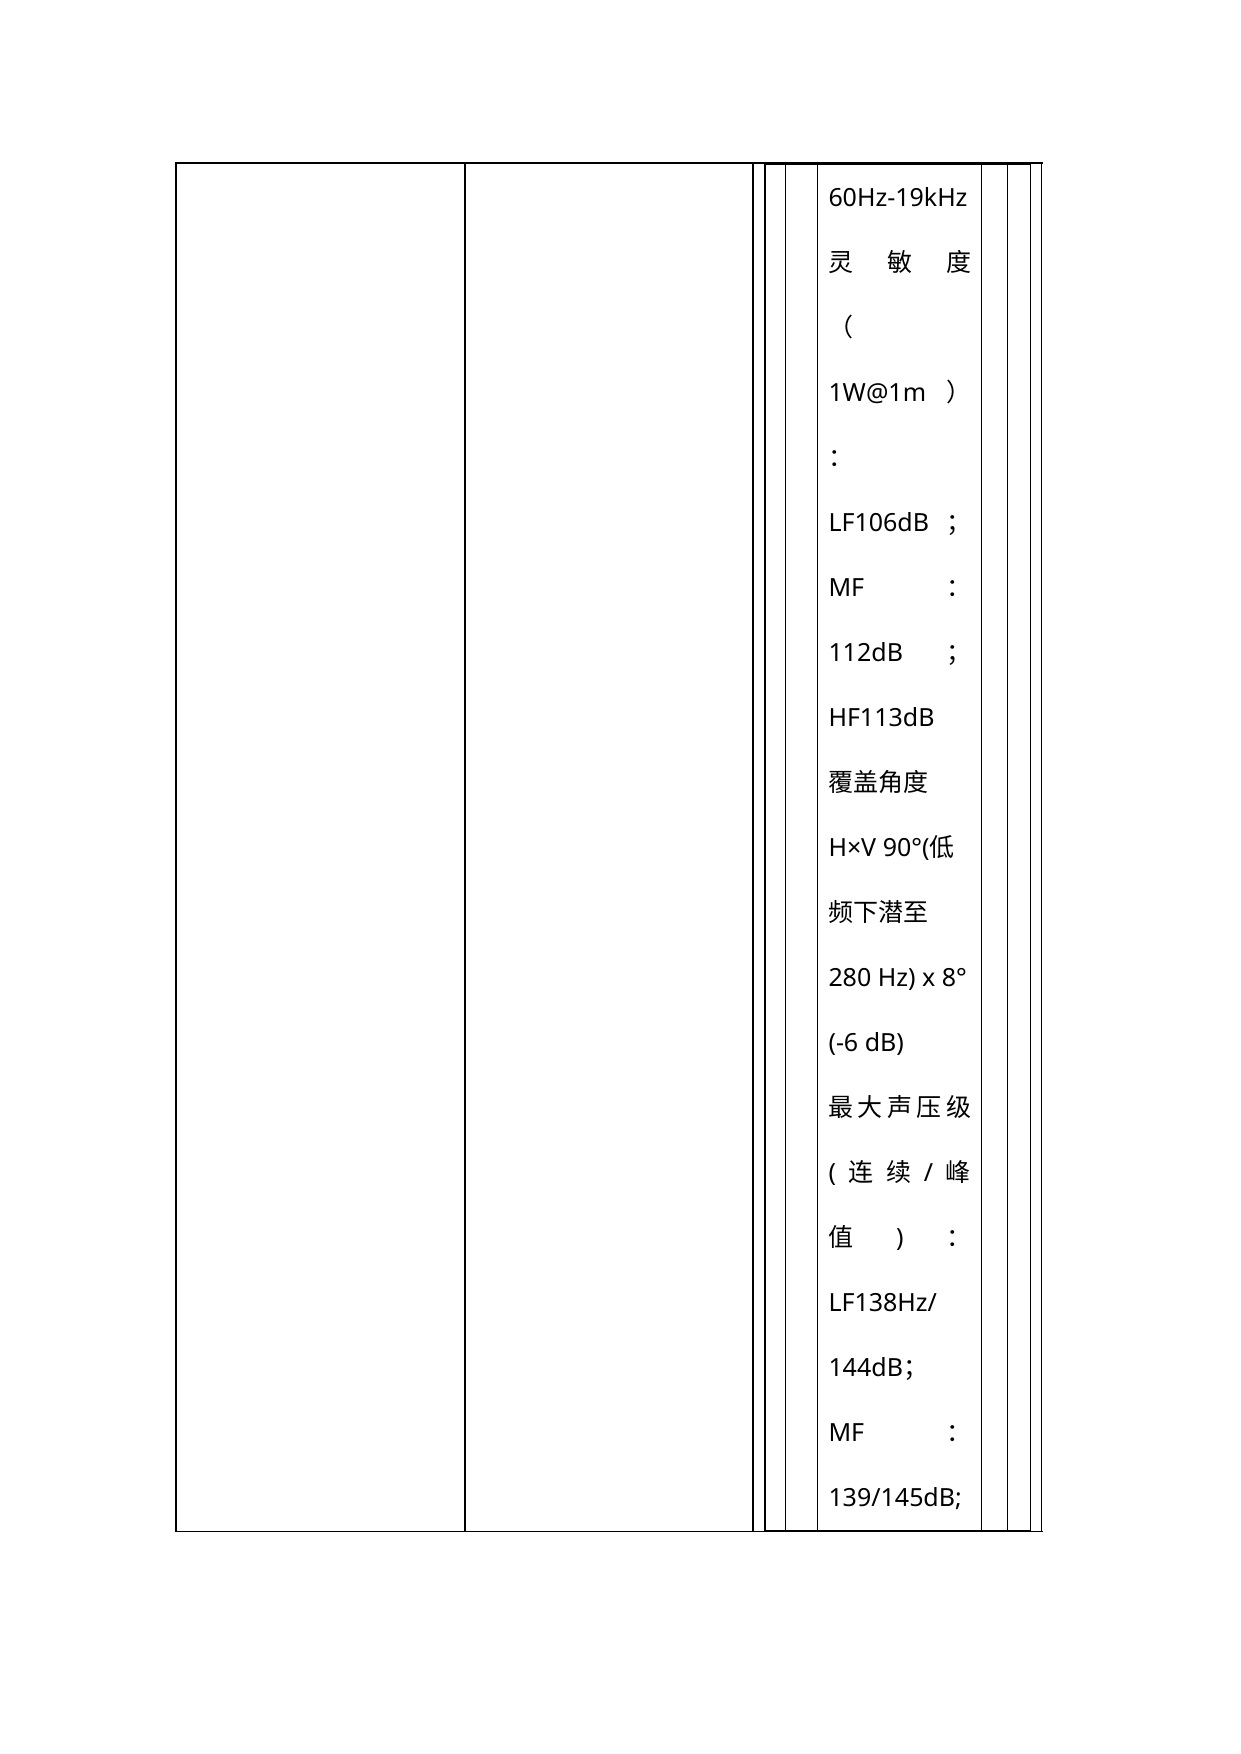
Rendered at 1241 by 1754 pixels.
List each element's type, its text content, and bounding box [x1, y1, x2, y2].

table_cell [1008, 165, 1030, 1530]
table_cell [177, 164, 464, 1531]
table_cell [818, 165, 981, 1530]
table_cell 4 [466, 164, 752, 1531]
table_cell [982, 165, 1007, 1530]
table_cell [786, 165, 817, 1530]
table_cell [766, 165, 785, 1530]
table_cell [754, 164, 764, 1531]
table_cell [1031, 164, 1041, 1531]
